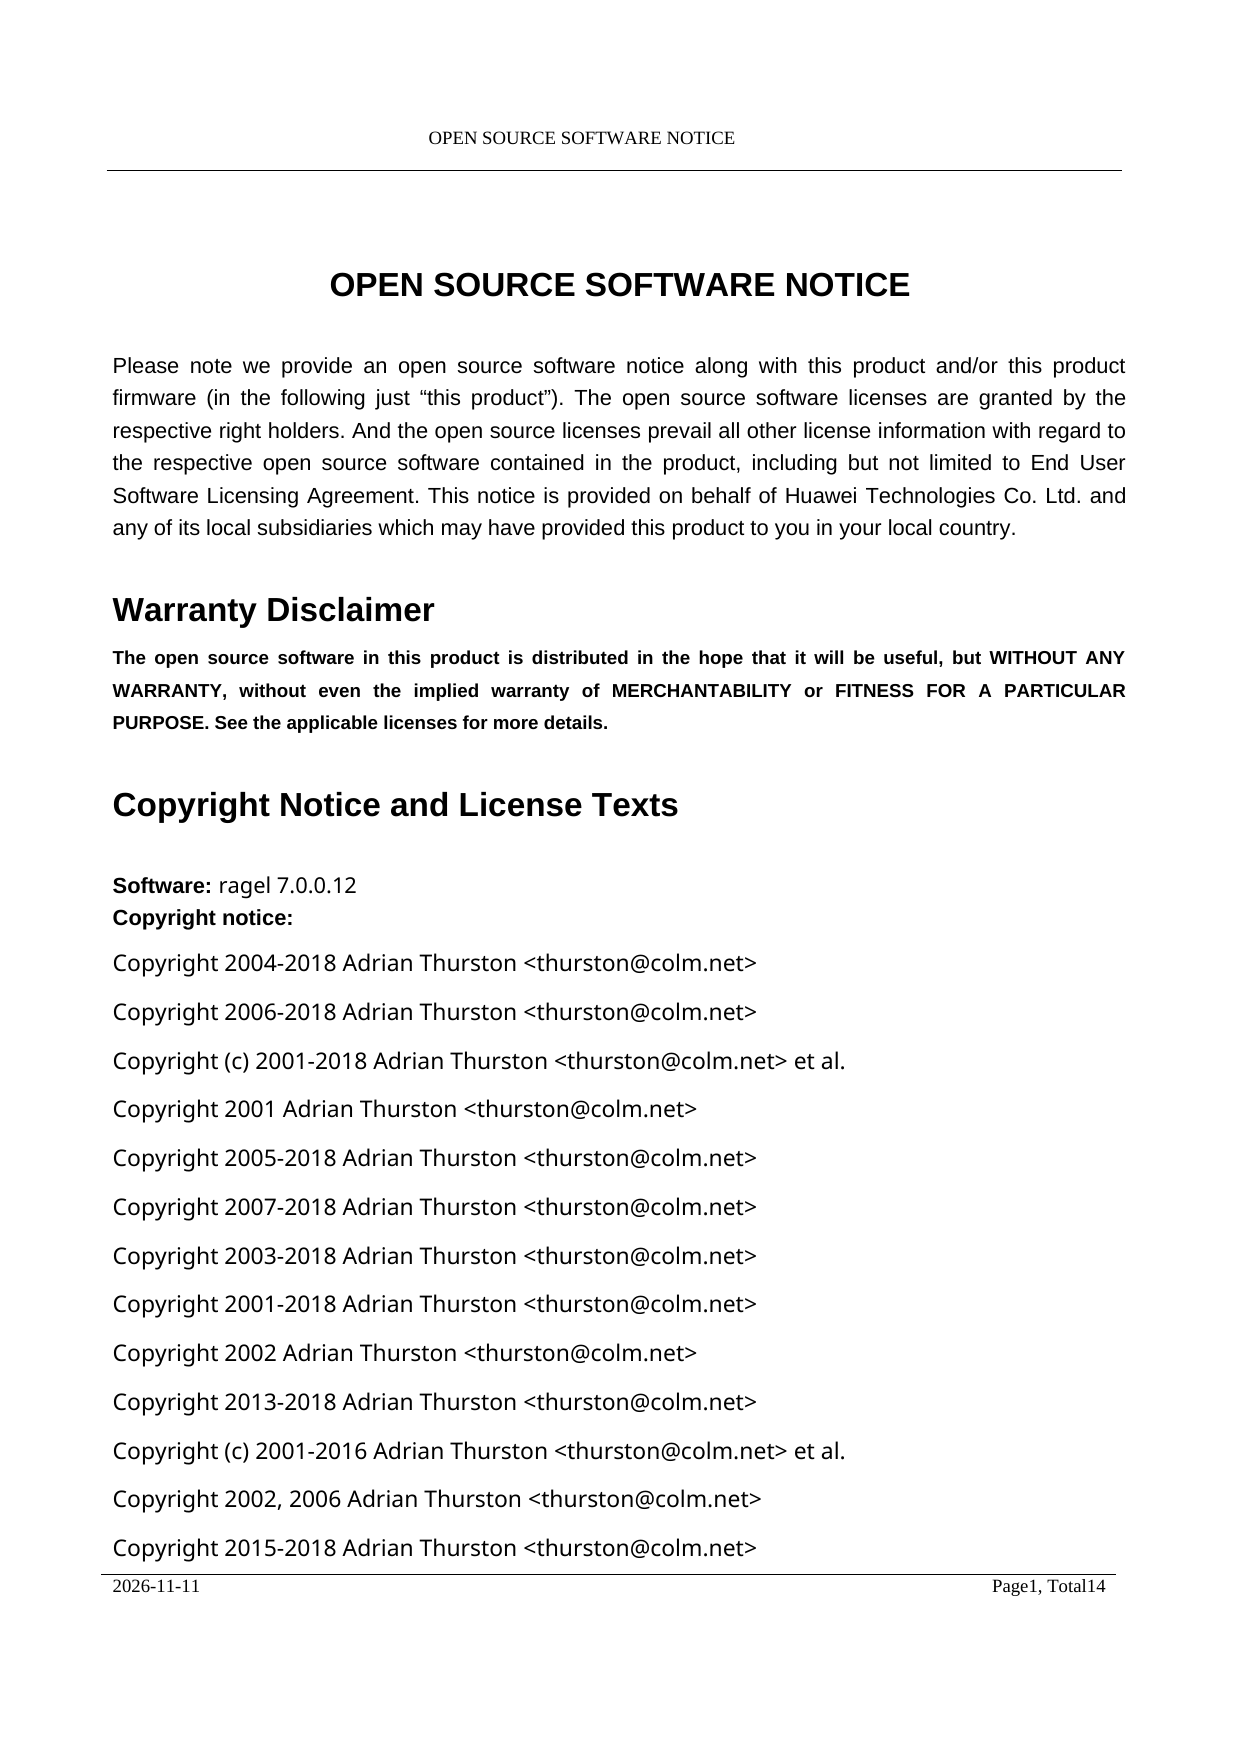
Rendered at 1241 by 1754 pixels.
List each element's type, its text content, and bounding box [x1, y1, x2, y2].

text Software: ragel 7.0.0.12 [112, 869, 1128, 901]
text Please note we provide an open source software notice along with this product and/or this product firmware (in the following just “this product”). The open source software licenses are granted by the respective right holders. And the open source licenses prevail all other license information with regard to the respective open source software contained in the product, including but not limited to End User Software Licensing Agreement. This notice is provided on behalf of Huawei Technologies Co. Ltd. and any of its local subsidiaries which may have provided this product to you in your local country. [112, 349, 1128, 544]
text Copyright Notice and License Texts [112, 771, 1128, 836]
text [112, 947, 1128, 1564]
text The open source software in this product is distributed in the hope that it will be useful, but WITHOUT ANY WARRANTY, without even the implied warranty of MERCHANTABILITY or FITNESS FOR A PARTICULAR PURPOSE. See the applicable licenses for more details. [112, 641, 1128, 739]
text Copyright notice: [112, 901, 1128, 934]
text OPEN SOURCE SOFTWARE NOTICE [112, 251, 1128, 316]
text Warranty Disclaimer [112, 576, 1128, 641]
